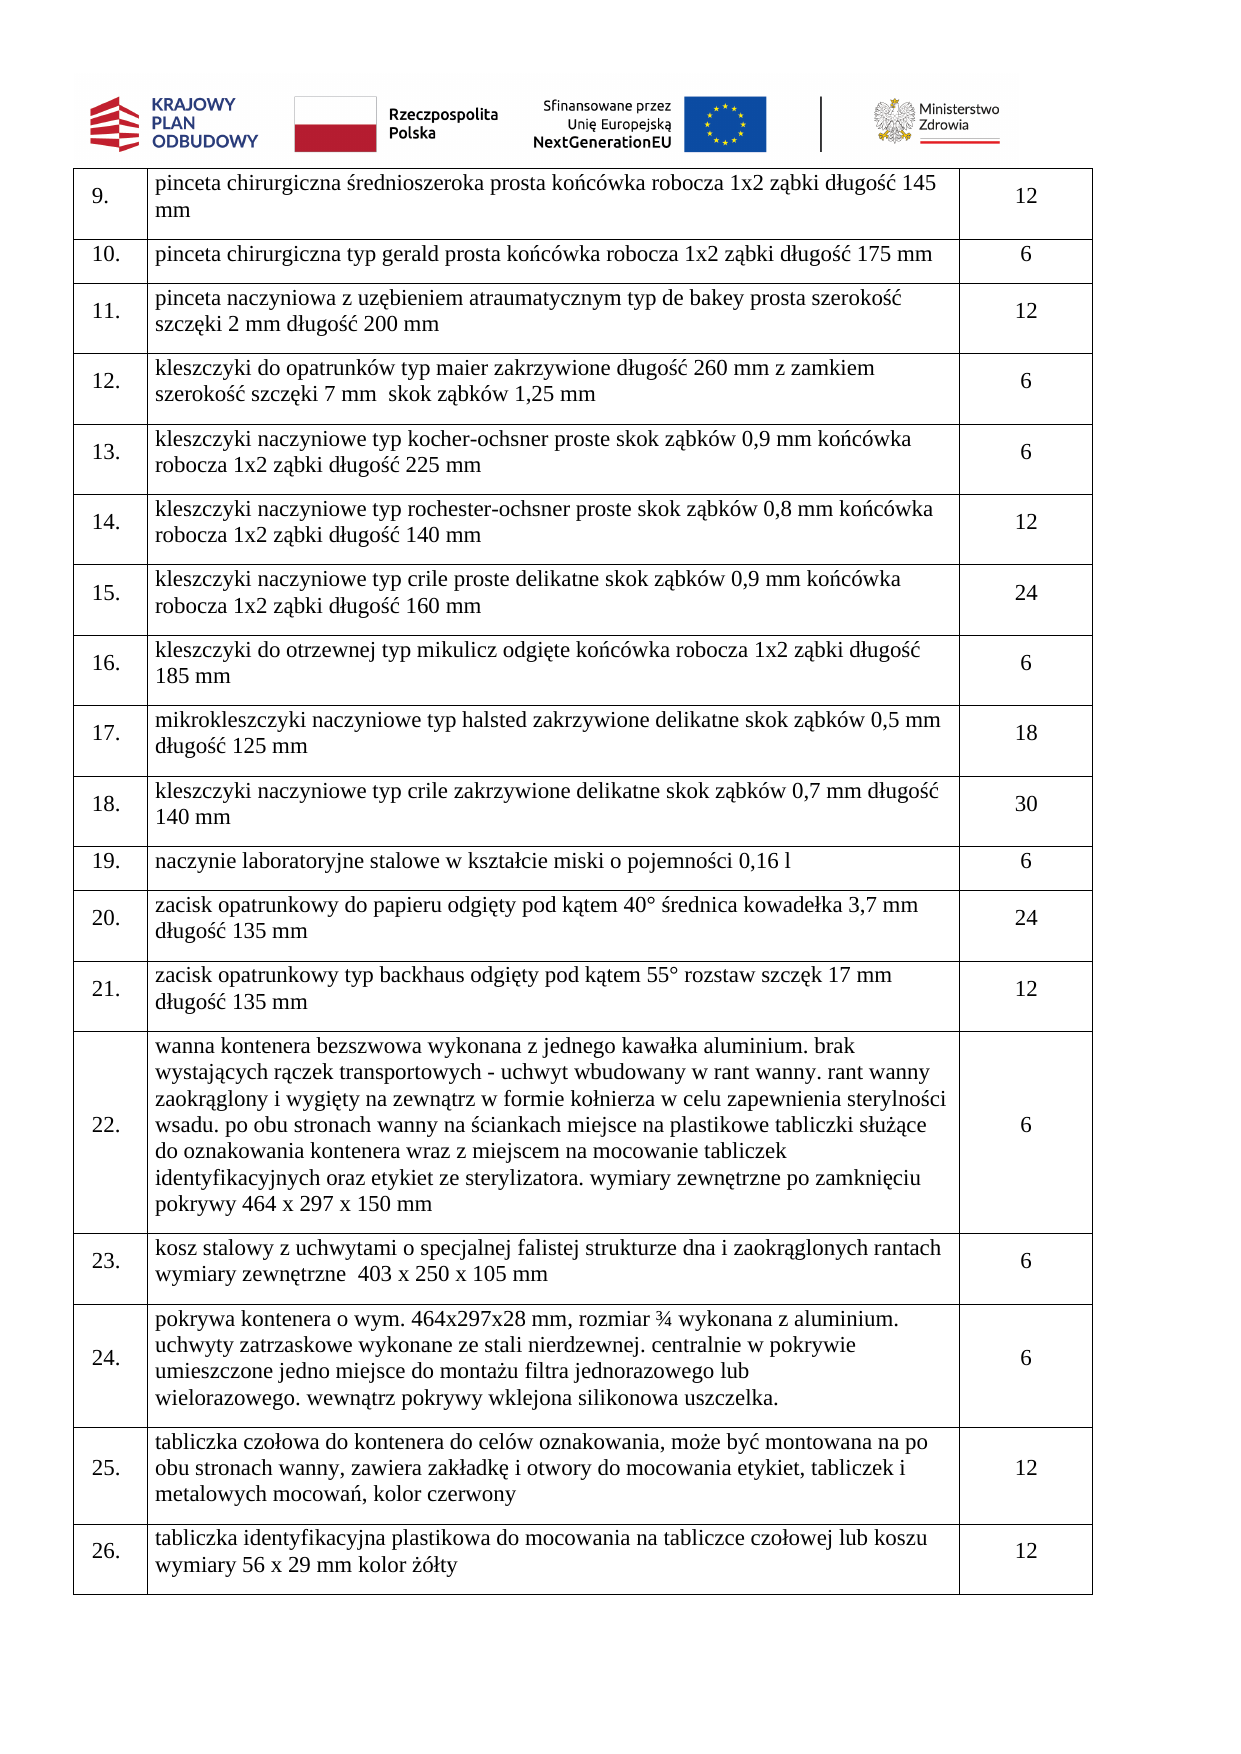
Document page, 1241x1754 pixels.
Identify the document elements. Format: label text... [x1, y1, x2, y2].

table_cell 12 [960, 284, 1092, 353]
table_cell zacisk opatrunkowy typ backhaus odgięty pod kątem 55° rozstaw szczęk 17 mm długość 135 mm [148, 962, 959, 1031]
table_cell tabliczka czołowa do kontenera do celów oznakowania, może być montowana na po obu stronach wanny, zawiera zakładkę i otwory do mocowania etykiet, tabliczek i metalowych mocowań, kolor czerwony [148, 1428, 959, 1523]
table_cell [74, 354, 147, 423]
table_cell [74, 1305, 147, 1427]
table_cell kleszczyki naczyniowe typ kocher-ochsner proste skok ząbków 0,9 mm końcówka robocza 1x2 ząbki długość 225 mm [148, 425, 959, 494]
table_cell 6 [960, 240, 1092, 283]
table_cell [74, 240, 147, 283]
table_cell kleszczyki naczyniowe typ rochester-ochsner proste skok ząbków 0,8 mm końcówka robocza 1x2 ząbki długość 140 mm [148, 495, 959, 564]
table_cell pokrywa kontenera o wym. 464x297x28 mm, rozmiar ¾ wykonana z aluminium. uchwyty zatrzaskowe wykonane ze stali nierdzewnej. centralnie w pokrywie umieszczone jedno miejsce do montażu filtra jednorazowego lub wielorazowego. wewnątrz pokrywy wklejona silikonowa uszczelka. [148, 1305, 959, 1427]
table_cell 6 [960, 425, 1092, 494]
table_cell kleszczyki naczyniowe typ crile zakrzywione delikatne skok ząbków 0,7 mm długość 140 mm [148, 777, 959, 846]
table_cell 6 [960, 1032, 1092, 1233]
table_cell wanna kontenera bezszwowa wykonana z jednego kawałka aluminium. brak wystających rączek transportowych - uchwyt wbudowany w rant wanny. rant wanny zaokrąglony i wygięty na zewnątrz w formie kołnierza w celu zapewnienia sterylności wsadu. po obu stronach wanny na ściankach miejsce na plastikowe tabliczki służące do oznakowania kontenera wraz z miejscem na mocowanie tabliczek identyfikacyjnych oraz etykiet ze sterylizatora. wymiary zewnętrzne po zamknięciu pokrywy 464 x 297 x 150 mm [148, 1032, 959, 1233]
table_cell 30 [960, 777, 1092, 846]
table_cell [74, 1428, 147, 1523]
table_cell 18 [960, 706, 1092, 776]
table_cell [74, 706, 147, 776]
table_cell mikrokleszczyki naczyniowe typ halsted zakrzywione delikatne skok ząbków 0,5 mm długość 125 mm [148, 706, 959, 776]
table_cell pinceta chirurgiczna średnioszeroka prosta końcówka robocza 1x2 ząbki długość 145 mm [148, 169, 959, 239]
table_cell 6 [960, 354, 1092, 423]
table_cell [74, 636, 147, 705]
table_cell [74, 847, 147, 890]
table_cell 12 [960, 169, 1092, 239]
table_cell 12 [960, 495, 1092, 564]
table_cell 6 [960, 636, 1092, 705]
table_cell [74, 169, 147, 239]
table_cell [74, 891, 147, 961]
table_cell 6 [960, 847, 1092, 890]
table_cell 6 [960, 1305, 1092, 1427]
picture [73, 73, 1019, 168]
table_cell kosz stalowy z uchwytami o specjalnej falistej strukturze dna i zaokrąglonych rantach wymiary zewnętrzne 403 x 250 x 105 mm [148, 1234, 959, 1303]
table_cell 12 [960, 1525, 1092, 1594]
table_cell kleszczyki naczyniowe typ crile proste delikatne skok ząbków 0,9 mm końcówka robocza 1x2 ząbki długość 160 mm [148, 565, 959, 635]
table_cell 12 [960, 1428, 1092, 1523]
table_cell kleszczyki do opatrunków typ maier zakrzywione długość 260 mm z zamkiem szerokość szczęki 7 mm skok ząbków 1,25 mm [148, 354, 959, 423]
table_cell [74, 962, 147, 1031]
table_cell 6 [960, 1234, 1092, 1303]
table_cell naczynie laboratoryjne stalowe w kształcie miski o pojemności 0,16 l [148, 847, 959, 890]
table_cell [74, 777, 147, 846]
table_cell [74, 284, 147, 353]
table_cell pinceta naczyniowa z uzębieniem atraumatycznym typ de bakey prosta szerokość szczęki 2 mm długość 200 mm [148, 284, 959, 353]
table_cell [74, 565, 147, 635]
table_cell [74, 425, 147, 494]
table_cell [74, 1525, 147, 1594]
table_cell tabliczka identyfikacyjna plastikowa do mocowania na tabliczce czołowej lub koszu wymiary 56 x 29 mm kolor żółty [148, 1525, 959, 1594]
table_cell zacisk opatrunkowy do papieru odgięty pod kątem 40° średnica kowadełka 3,7 mm długość 135 mm [148, 891, 959, 961]
table_cell 24 [960, 565, 1092, 635]
table_cell kleszczyki do otrzewnej typ mikulicz odgięte końcówka robocza 1x2 ząbki długość 185 mm [148, 636, 959, 705]
table_cell [74, 1234, 147, 1303]
table_cell [74, 495, 147, 564]
table_cell 24 [960, 891, 1092, 961]
table_cell [74, 1032, 147, 1233]
table_cell 12 [960, 962, 1092, 1031]
table_cell pinceta chirurgiczna typ gerald prosta końcówka robocza 1x2 ząbki długość 175 mm [148, 240, 959, 283]
